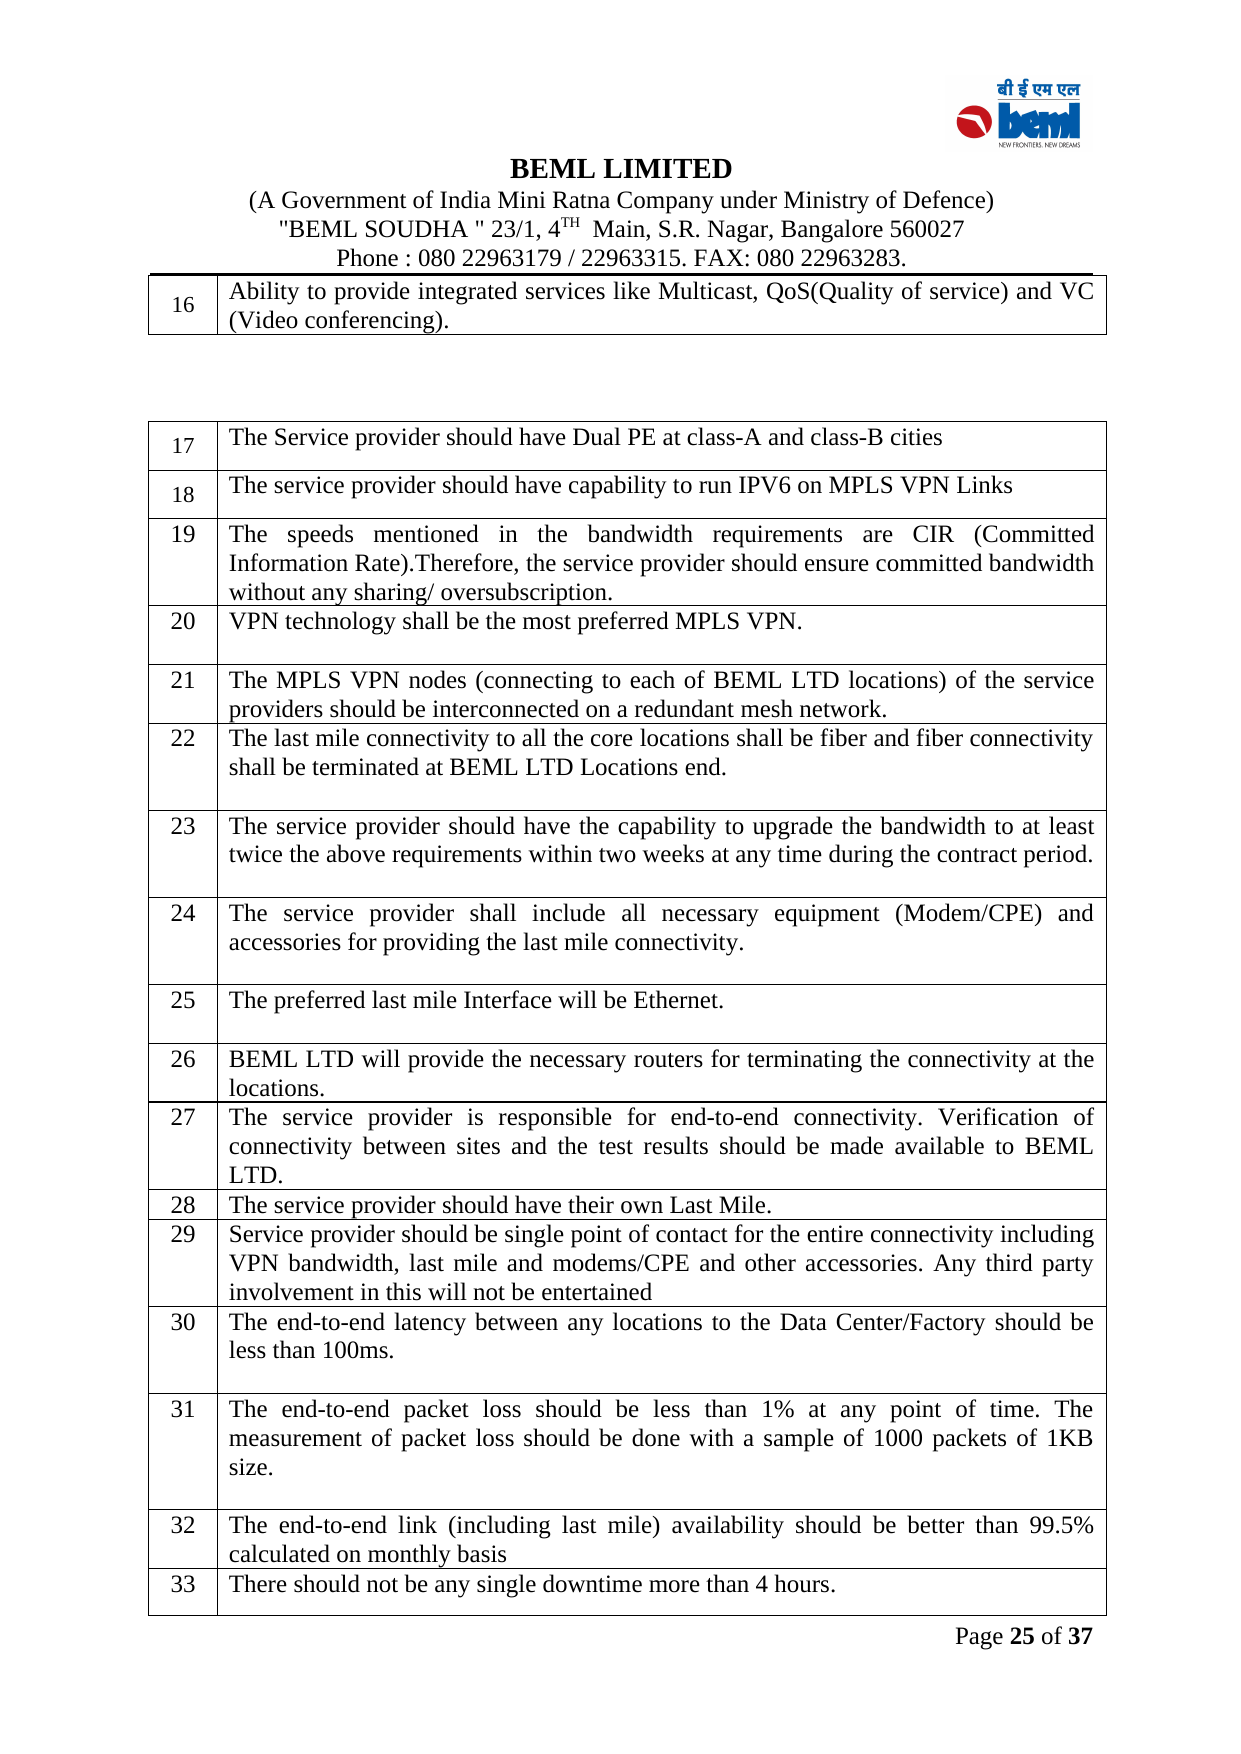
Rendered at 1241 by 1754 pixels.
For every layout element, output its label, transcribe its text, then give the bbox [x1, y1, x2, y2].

table_header The Service provider should have Dual PE at class-A and class-B cities [218, 422, 1106, 469]
table_cell There should not be any single downtime more than 4 hours. [218, 1569, 1106, 1615]
table_cell 31 [149, 1394, 217, 1509]
table_cell BEML LTD will provide the necessary routers for terminating the connectivity at the locations. [218, 1044, 1106, 1101]
table_cell 32 [149, 1510, 217, 1568]
table_cell The service provider is responsible for end-to-end connectivity. Verification of connectivity between sites and the test results should be made available to BEML LTD. [218, 1103, 1106, 1189]
table_cell The service provider should have capability to run IPV6 on MPLS VPN Links [218, 471, 1106, 518]
table_cell 27 [149, 1103, 217, 1189]
table_cell The service provider should have the capability to upgrade the bandwidth to at least twice the above requirements within two weeks at any time during the contract period. [218, 811, 1106, 897]
table_cell Ability to provide integrated services like Multicast, QoS(Quality of service) and VC (Video conferencing). [218, 276, 1106, 333]
table_cell The preferred last mile Interface will be Ethernet. [218, 985, 1106, 1043]
picture [944, 75, 1093, 152]
table_cell VPN technology shall be the most preferred MPLS VPN. [218, 606, 1106, 664]
table_cell The last mile connectivity to all the core locations shall be fiber and fiber connectivity shall be terminated at BEML LTD Locations end. [218, 724, 1106, 810]
table_cell The end-to-end link (including last mile) availability should be better than 99.5% calculated on monthly basis [218, 1510, 1106, 1568]
table_cell 28 [149, 1190, 217, 1218]
table_cell The speeds mentioned in the bandwidth requirements are CIR (Committed Information Rate).Therefore, the service provider should ensure committed bandwidth without any sharing/ oversubscription. [218, 519, 1106, 605]
table_cell 22 [149, 724, 217, 810]
table_cell 24 [149, 898, 217, 984]
table_cell 16 [149, 276, 217, 333]
table_cell The service provider shall include all necessary equipment (Modem/CPE) and accessories for providing the last mile connectivity. [218, 898, 1106, 984]
table_cell 30 [149, 1307, 217, 1393]
table_cell 23 [149, 811, 217, 897]
table_header 17 [149, 422, 217, 469]
table_cell 21 [149, 665, 217, 722]
table_cell Service provider should be single point of contact for the entire connectivity including VPN bandwidth, last mile and modems/CPE and other accessories. Any third party involvement in this will not be entertained [218, 1220, 1106, 1306]
table_cell 29 [149, 1220, 217, 1306]
table_cell 20 [149, 606, 217, 664]
table_cell 25 [149, 985, 217, 1043]
table_cell 19 [149, 519, 217, 605]
table_cell 33 [149, 1569, 217, 1615]
table_cell 26 [149, 1044, 217, 1101]
table_cell The service provider should have their own Last Mile. [218, 1190, 1106, 1218]
table_cell The end-to-end packet loss should be less than 1% at any point of time. The measurement of packet loss should be done with a sample of 1000 packets of 1KB size. [218, 1394, 1106, 1509]
table_cell The MPLS VPN nodes (connecting to each of BEML LTD locations) of the service providers should be interconnected on a redundant mesh network. [218, 665, 1106, 722]
table_cell 18 [149, 471, 217, 518]
table_cell The end-to-end latency between any locations to the Data Center/Factory should be less than 100ms. [218, 1307, 1106, 1393]
